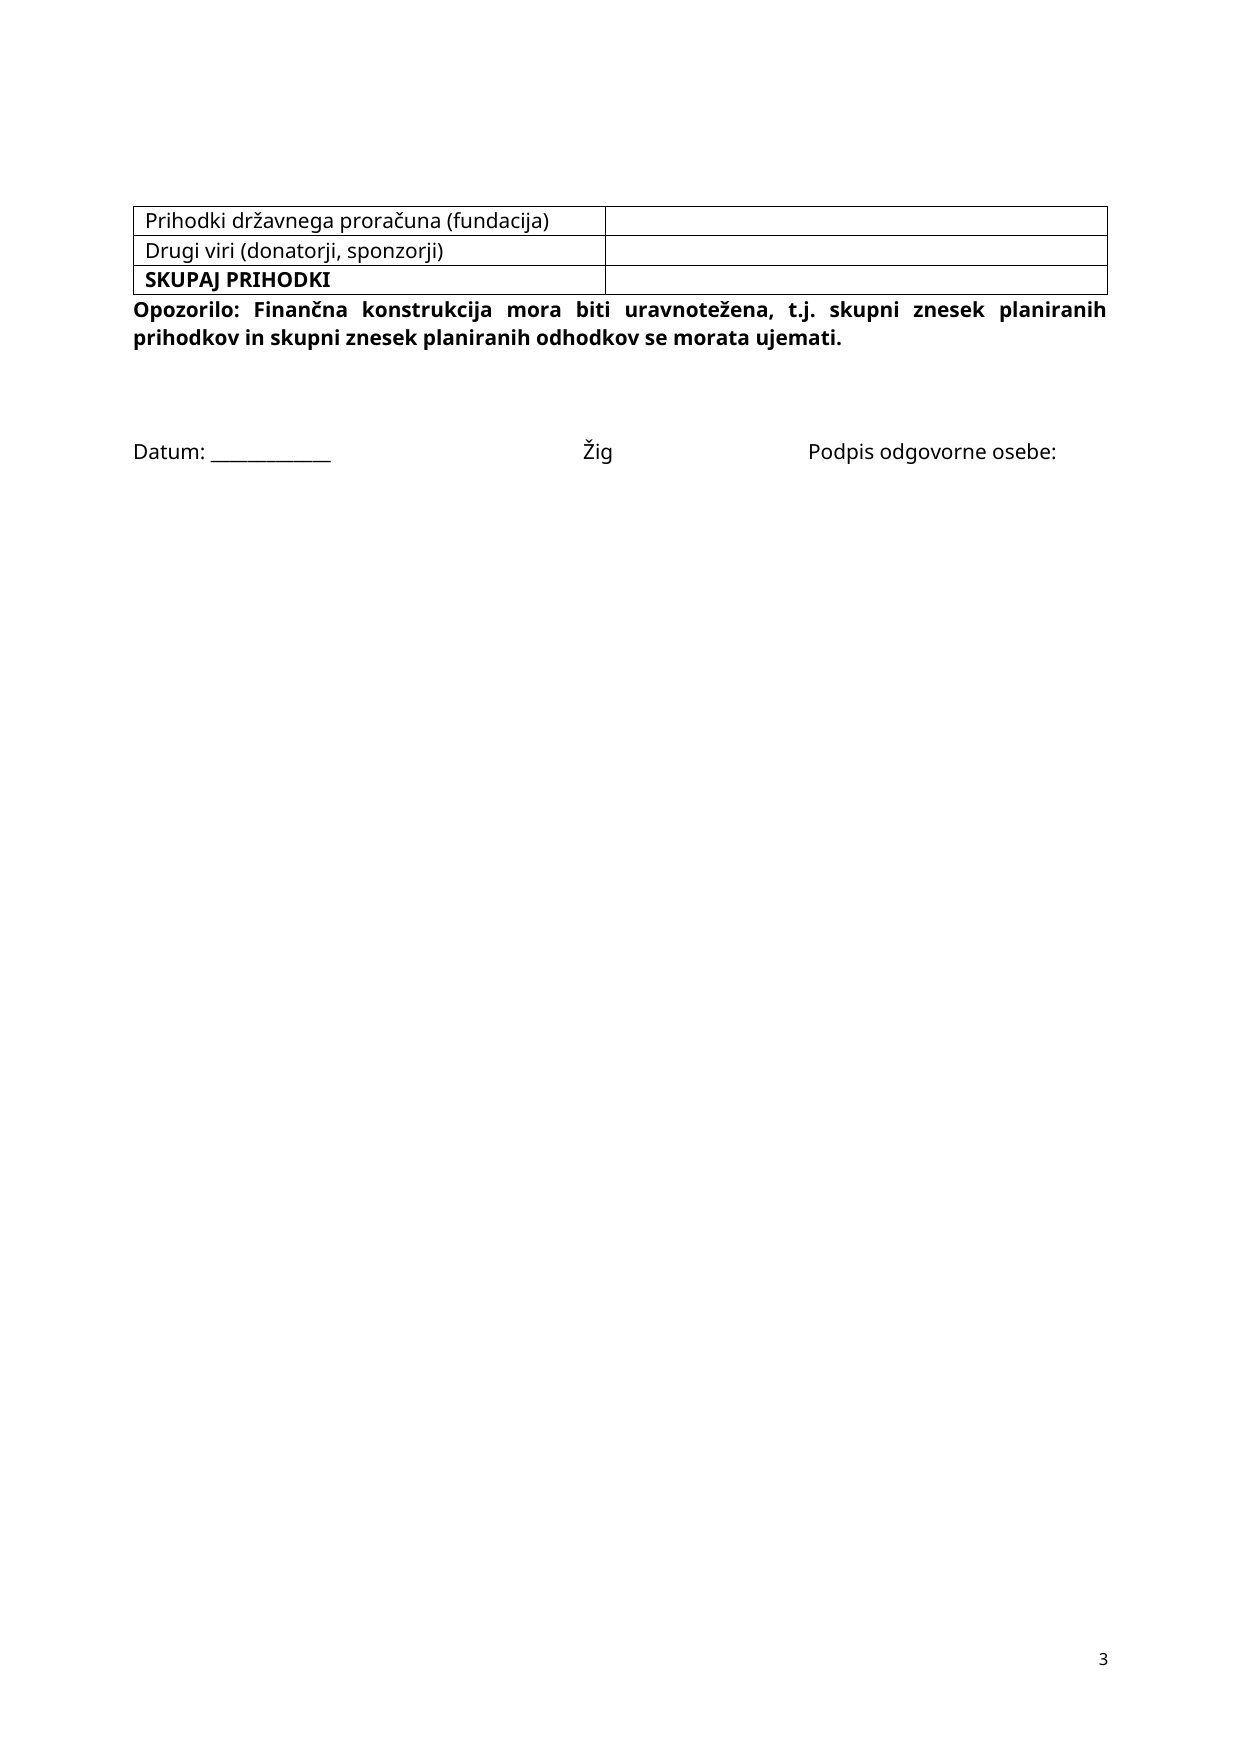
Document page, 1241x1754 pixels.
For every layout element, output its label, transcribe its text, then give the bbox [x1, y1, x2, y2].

table_cell [606, 207, 1107, 235]
table_cell Prihodki državnega proračuna (fundacija) [134, 207, 605, 235]
table_cell Drugi viri (donatorji, sponzorji) [134, 236, 605, 264]
table_cell [606, 266, 1107, 294]
text Opozorilo: Finančna konstrukcija mora biti uravnotežena, t.j. skupni znesek planiranih prihodkov in skupni znesek planiranih odhodkov se morata ujemati. [133, 295, 1108, 352]
table_cell [606, 236, 1107, 264]
table_cell SKUPAJ PRIHODKI [134, 266, 605, 294]
text Datum: _____________ Žig Podpis odgovorne osebe: [133, 437, 1108, 466]
